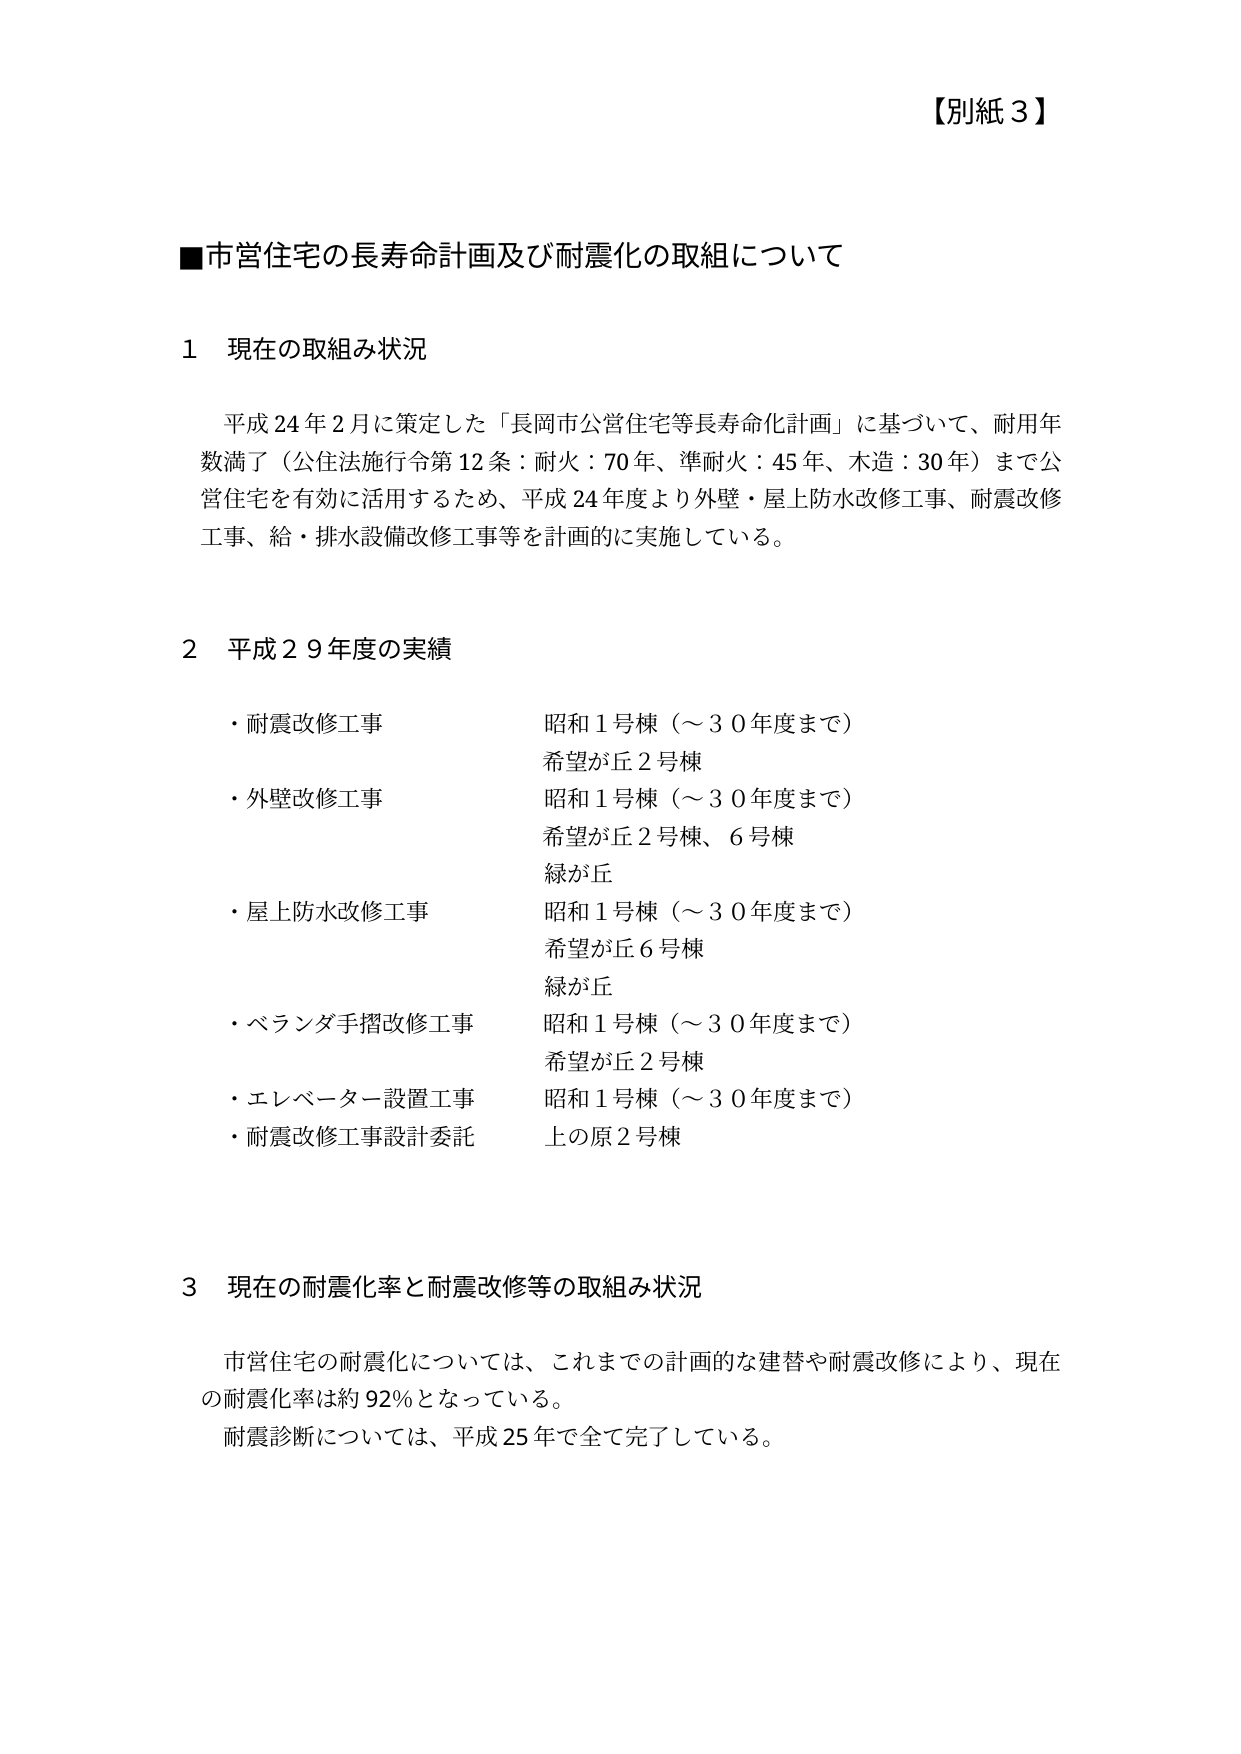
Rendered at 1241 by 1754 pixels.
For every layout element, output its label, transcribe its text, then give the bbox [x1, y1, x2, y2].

text ・耐震改修工事設計委託 上の原２号棟 [223, 1117, 1063, 1154]
text ・屋上防水改修工事 昭和１号棟（～３０年度まで） [223, 892, 1063, 929]
text １ 現在の取組み状況 [177, 329, 1063, 367]
text 緑が丘 [177, 854, 1063, 892]
text ・耐震改修工事 昭和１号棟（～３０年度まで） [177, 704, 1063, 742]
text 希望が丘２号棟 [223, 1042, 1063, 1079]
text 希望が丘６号棟 [223, 929, 1063, 967]
text 緑が丘 [223, 967, 1063, 1004]
text ３ 現在の耐震化率と耐震改修等の取組み状況 [177, 1267, 1063, 1304]
text ・ベランダ手摺改修工事 昭和１号棟（～３０年度まで） [223, 1004, 1063, 1042]
text ■市営住宅の長寿命計画及び耐震化の取組について [177, 217, 1063, 292]
text ・エレベーター設置工事 昭和１号棟（～３０年度まで） [177, 1079, 1063, 1117]
text 希望が丘２号棟 [221, 742, 1063, 779]
text 市営住宅の耐震化については、これまでの計画的な建替や耐震改修により、現在の耐震化率は約92％となっている。 [200, 1342, 1063, 1417]
text 平成24年2月に策定した「長岡市公営住宅等長寿命化計画」に基づいて、耐用年数満了（公住法施行令第12条：耐火：70年、準耐火：45年、木造：30年）まで公営住宅を有効に活用するため、平成24年度より外壁・屋上防水改修工事、耐震改修工事、給・排水設備改修工事等を計画的に実施している。 [200, 404, 1063, 554]
text ２ 平成２９年度の実績 [177, 629, 1063, 667]
text ・外壁改修工事 昭和１号棟（～３０年度まで） [177, 779, 1063, 817]
text 耐震診断については、平成25年で全て完了している。 [177, 1417, 1063, 1454]
text 希望が丘２号棟、６号棟 [221, 817, 1063, 854]
